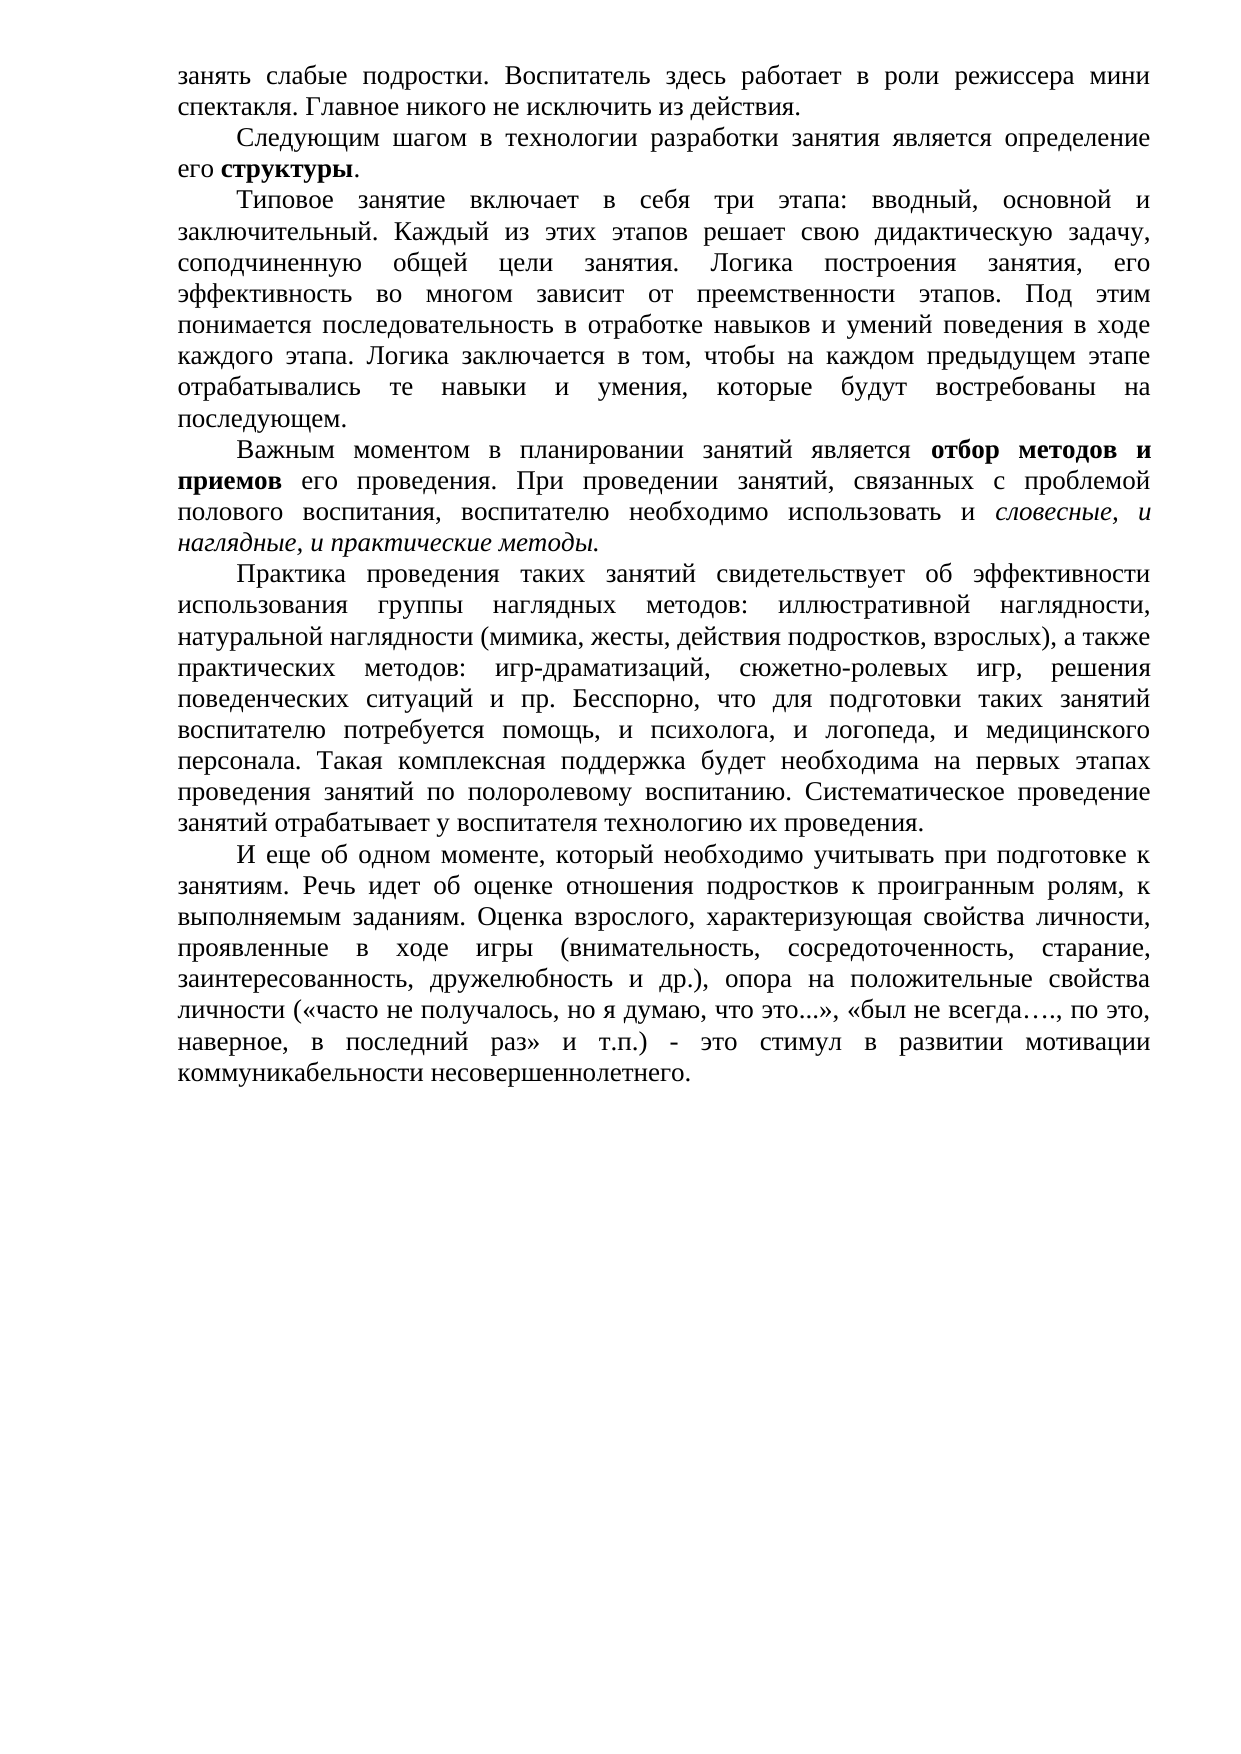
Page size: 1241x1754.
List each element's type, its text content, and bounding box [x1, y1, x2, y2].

text Практика проведения таких занятий свидетельствует об эффективности использования группы наглядных методов: иллюстративной наглядности, натуральной наглядности (мимика, жесты, действия подростков, взрослых), а также практических методов: игр-драматизаций, сюжетно-ролевых игр, решения поведенческих ситуаций и пр. Бесспорно, что для подготовки таких занятий воспитателю потребуется помощь, и психолога, и логопеда, и медицинского персонала. Такая комплексная поддержка будет необходима на первых этапах проведения занятий по полоролевому воспитанию. Систематическое проведение занятий отрабатывает у воспитателя технологию их проведения. [177, 557, 1152, 838]
text И еще об одном моменте, который необходимо учитывать при подготовке к занятиям. Речь идет об оценке отношения подростков к проигранным ролям, к выполняемым заданиям. Оценка взрослого, характеризующая свойства личности, проявленные в ходе игры (внимательность, сосредоточенность, старание, заинтересованность, дружелюбность и др.), опора на положительные свойства личности («часто не получалось, но я думаю, что это...», «был не всегда…., по это, наверное, в последний раз» и т.п.) - это стимул в развитии мотивации коммуникабельности несовершеннолетнего. [177, 838, 1152, 1087]
text Важным моментом в планировании занятий является отбор методов и приемов его проведения. При проведении занятий, связанных с проблемой полового воспитания, воспитателю необходимо использовать и словесные, и наглядные, и практические методы. [177, 433, 1152, 557]
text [177, 59, 1152, 121]
text Типовое занятие включает в себя три этапа: вводный, основной и заключительный. Каждый из этих этапов решает свою дидактическую задачу, соподчиненную общей цели занятия. Логика построения занятия, его эффективность во многом зависит от преемственности этапов. Под этим понимается последовательность в отработке навыков и умений поведения в ходе каждого этапа. Логика заключается в том, чтобы на каждом предыдущем этапе отрабатывались те навыки и умения, которые будут востребованы на последующем. [177, 184, 1152, 433]
text Следующим шагом в технологии разработки занятия является определение его структуры. [177, 121, 1152, 184]
